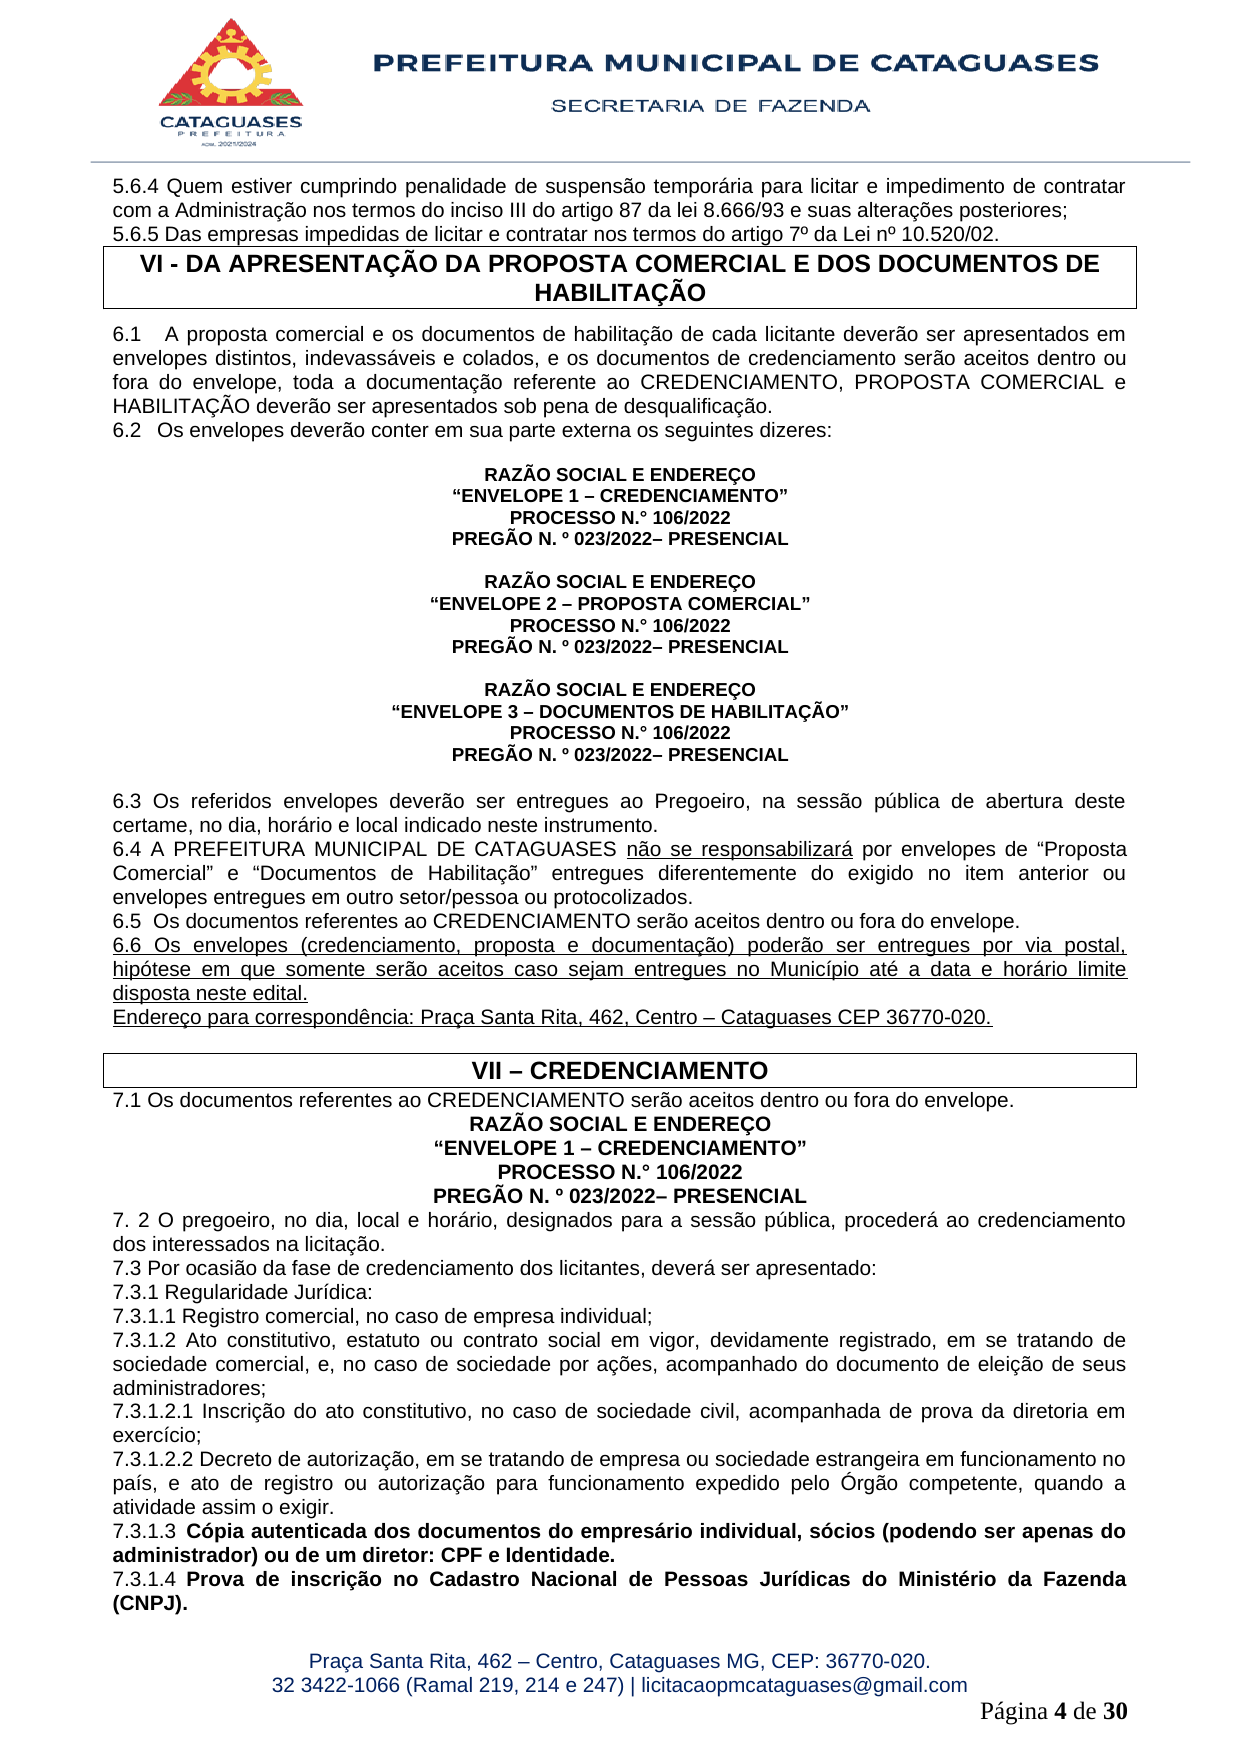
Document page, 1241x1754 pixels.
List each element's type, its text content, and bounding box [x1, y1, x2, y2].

text 6.4 A PREFEITURA MUNICIPAL DE CATAGUASES não se responsabilizará por envelopes de “Proposta Comercial” e “Documentos de Habilitação” entregues diferentemente do exigido no item anterior ou envelopes entregues em outro setor/pessoa ou protocolizados. [112, 837, 1128, 909]
text PROCESSO N.° 106/2022 [112, 507, 1128, 528]
picture [90, 15, 1191, 163]
text VI - DA APRESENTAÇÃO DA PROPOSTA COMERCIAL E DOS DOCUMENTOS DE HABILITAÇÃO [104, 247, 1136, 308]
text 7.3 Por ocasião da fase de credenciamento dos licitantes, deverá ser apresentado: [112, 1256, 1128, 1279]
text “ENVELOPE 1 – CREDENCIAMENTO” [112, 1136, 1128, 1160]
text 7. 2 O pregoeiro, no dia, local e horário, designados para a sessão pública, procederá ao credenciamento dos interessados na licitação. [112, 1208, 1128, 1256]
list Cópia autenticada dos documentos do empresário individual, sócios (podendo ser apenas do administrador) ou de um diretor: CPF e Identidade. [112, 1519, 1128, 1567]
text 7.3.1.2.1 Inscrição do ato constitutivo, no caso de sociedade civil, acompanhada de prova da diretoria em exercício; [112, 1399, 1128, 1447]
text 5.6.5 Das empresas impedidas de licitar e contratar nos termos do artigo 7º da Lei nº 10.520/02. [112, 222, 1128, 246]
text 7.3.1.2.2 Decreto de autorização, em se tratando de empresa ou sociedade estrangeira em funcionamento no país, e ato de registro ou autorização para funcionamento expedido pelo Órgão competente, quando a atividade assim o exigir. [112, 1447, 1128, 1519]
text PREGÃO N. º 023/2022– PRESENCIAL [112, 528, 1128, 550]
text “ENVELOPE 3 – DOCUMENTOS DE HABILITAÇÃO” [112, 701, 1128, 722]
text 6.2 Os envelopes deverão conter em sua parte externa os seguintes dizeres: [112, 418, 1128, 442]
list VII – CREDENCIAMENTO [104, 1054, 1136, 1087]
text RAZÃO SOCIAL E ENDEREÇO [112, 463, 1128, 485]
text Endereço para correspondência: Praça Santa Rita, 462, Centro – Cataguases CEP 36770-020. [112, 1005, 1128, 1029]
text 5.6.4 Quem estiver cumprindo penalidade de suspensão temporária para licitar e impedimento de contratar com a Administração nos termos do inciso III do artigo 87 da lei 8.666/93 e suas alterações posteriores; [112, 163, 1128, 222]
text 7.3.1 Regularidade Jurídica: [112, 1279, 1128, 1303]
text PREGÃO N. º 023/2022– PRESENCIAL [112, 636, 1128, 657]
text 6.5 Os documentos referentes ao CREDENCIAMENTO serão aceitos dentro ou fora do envelope. [112, 909, 1128, 933]
text 7.3.1.2 Ato constitutivo, estatuto ou contrato social em vigor, devidamente registrado, em se tratando de sociedade comercial, e, no caso de sociedade por ações, acompanhado do documento de eleição de seus administradores; [112, 1327, 1128, 1399]
text 6.3 Os referidos envelopes deverão ser entregues ao Pregoeiro, na sessão pública de abertura deste certame, no dia, horário e local indicado neste instrumento. [112, 789, 1128, 837]
text RAZÃO SOCIAL E ENDEREÇO [112, 571, 1128, 593]
list Prova de inscrição no Cadastro Nacional de Pessoas Jurídicas do Ministério da Fazenda (CNPJ). [112, 1567, 1128, 1615]
text PROCESSO N.° 106/2022 [112, 722, 1128, 744]
text “ENVELOPE 2 – PROPOSTA COMERCIAL” [112, 593, 1128, 614]
text PROCESSO N.° 106/2022 [112, 1160, 1128, 1184]
text “ENVELOPE 1 – CREDENCIAMENTO” [112, 485, 1128, 507]
text 7.3.1.1 Registro comercial, no caso de empresa individual; [112, 1303, 1128, 1327]
text 6.1 A proposta comercial e os documentos de habilitação de cada licitante deverão ser apresentados em envelopes distintos, indevassáveis e colados, e os documentos de credenciamento serão aceitos dentro ou fora do envelope, toda a documentação referente ao CREDENCIAMENTO, PROPOSTA COMERCIAL e HABILITAÇÃO deverão ser apresentados sob pena de desqualificação. [112, 322, 1128, 418]
text 6.6 Os envelopes (credenciamento, proposta e documentação) poderão ser entregues por via postal, hipótese em que somente serão aceitos caso sejam entregues no Município até a data e horário limite disposta neste edital. [112, 979, 1128, 1005]
text RAZÃO SOCIAL E ENDEREÇO [112, 679, 1128, 701]
text RAZÃO SOCIAL E ENDEREÇO [112, 1112, 1128, 1136]
text 7.1 Os documentos referentes ao CREDENCIAMENTO serão aceitos dentro ou fora do envelope. [112, 1088, 1128, 1112]
text PROCESSO N.° 106/2022 [112, 614, 1128, 636]
text PREGÃO N. º 023/2022– PRESENCIAL [112, 1184, 1128, 1208]
text 6.6 Os envelopes (credenciamento, proposta e documentação) poderão ser entregues por via postal, hipótese em que somente serão aceitos caso sejam entregues no Município até a data e horário limite disposta neste edital. [112, 933, 1128, 978]
text PREGÃO N. º 023/2022– PRESENCIAL [112, 744, 1128, 765]
